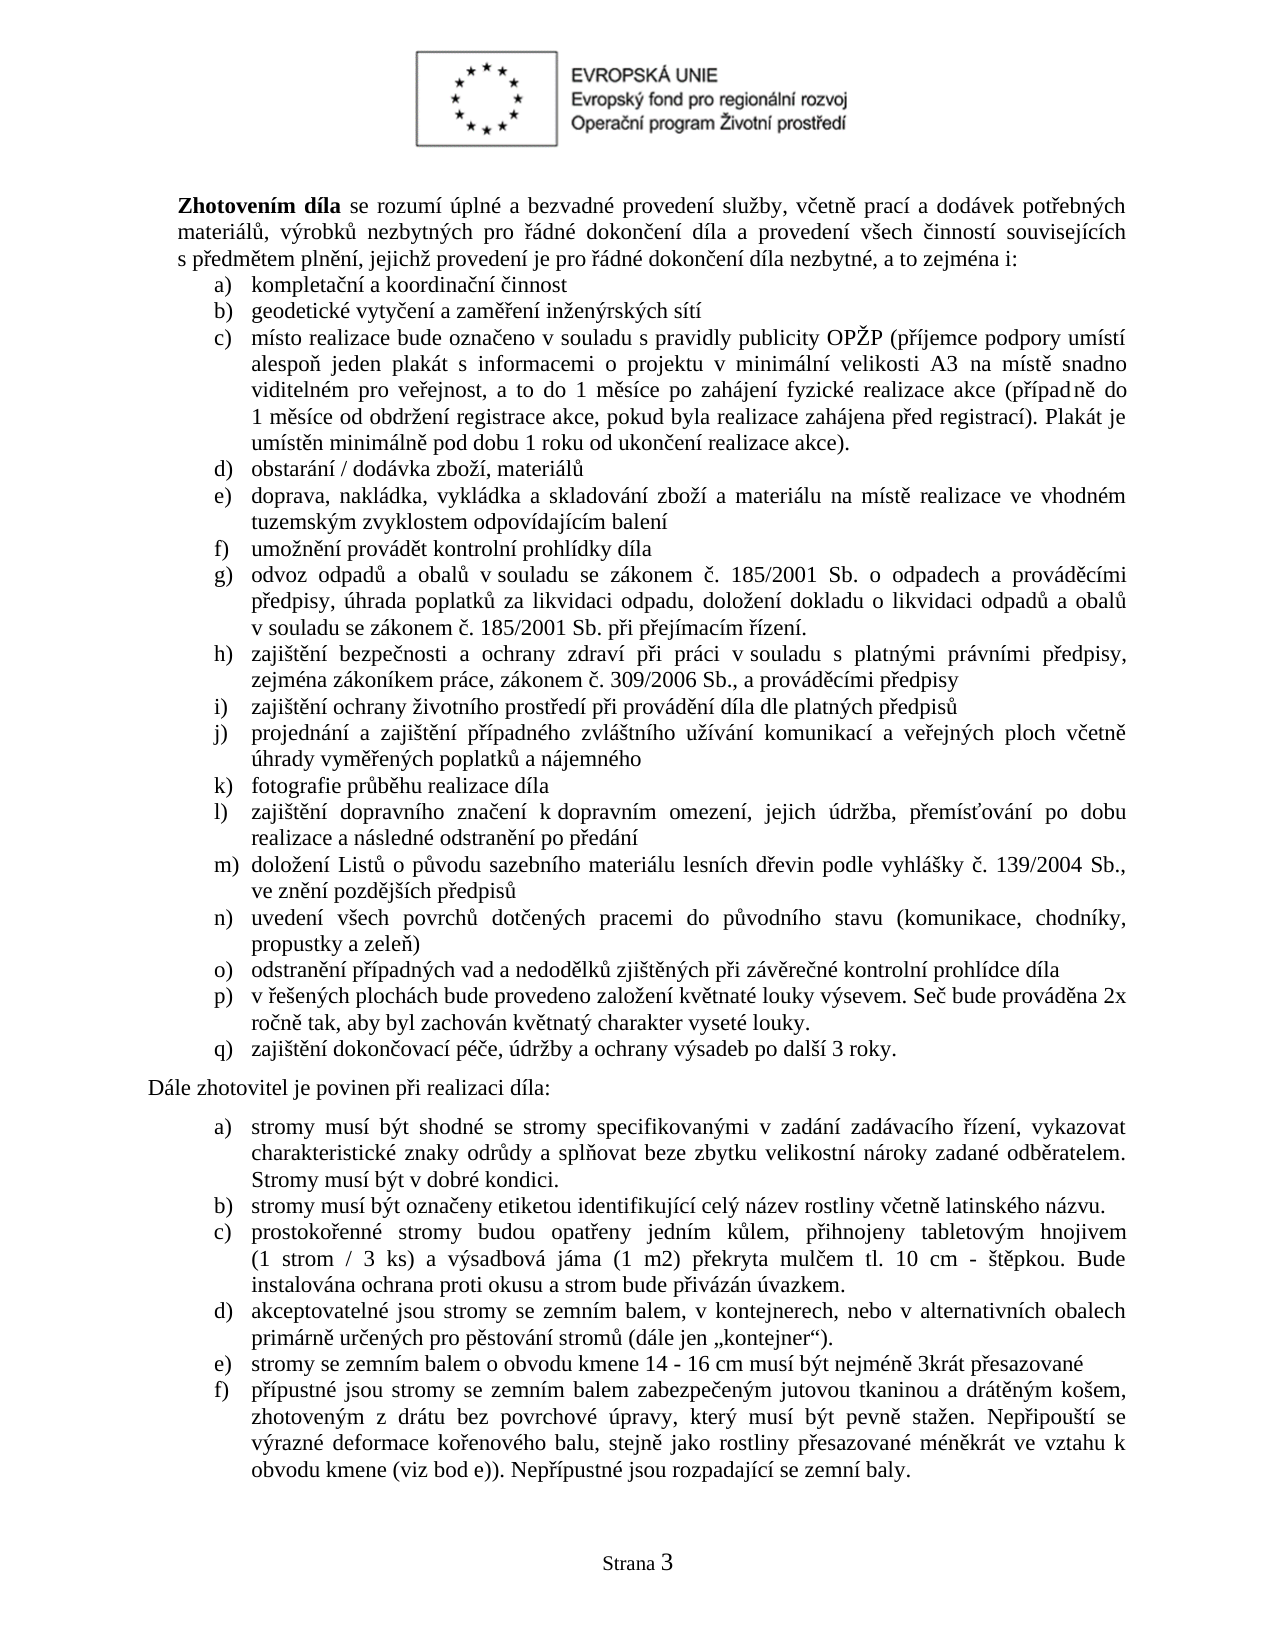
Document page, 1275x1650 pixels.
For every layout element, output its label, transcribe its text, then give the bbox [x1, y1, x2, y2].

list uvedení všech povrchů dotčených pracemi do původního stavu (komunikace, chodníky, propustky a zeleň) [214, 903, 1127, 956]
list zajištění dopravního značení k dopravním omezení, jejich údržba, přemísťování po dobu realizace a následné odstranění po předání [214, 798, 1127, 851]
list umožnění provádět kontrolní prohlídky díla [214, 534, 1127, 561]
picture [408, 44, 868, 164]
list zajištění bezpečnosti a ochrany zdraví při práci v souladu s platnými právními předpisy, zejména zákoníkem práce, zákonem č. 309/2006 Sb., a prováděcími předpisy [214, 640, 1127, 693]
list doprava, nakládka, vykládka a skladování zboží a materiálu na místě realizace ve vhodném tuzemským zvyklostem odpovídajícím balení [214, 482, 1127, 534]
list místo realizace bude označeno v souladu s pravidly publicity OPŽP (příjemce podpory umístí alespoň jeden plakát s informacemi o projektu v minimální velikosti A3 na místě snadno viditelném pro veřejnost, a to do 1 měsíce po zahájení fyzické realizace akce (případně do 1 měsíce od obdržení registrace akce, pokud byla realizace zahájena před registrací). Plakát je umístěn minimálně pod dobu 1 roku od ukončení realizace akce). [214, 324, 1127, 456]
list akceptovatelné jsou stromy se zemním balem, v kontejnerech, nebo v alternativních obalech primárně určených pro pěstování stromů (dále jen „kontejner“). [214, 1297, 1127, 1350]
list obstarání / dodávka zboží, materiálů [214, 456, 1127, 482]
list odvoz odpadů a obalů v souladu se zákonem č. 185/2001 Sb. o odpadech a prováděcími předpisy, úhrada poplatků za likvidaci odpadu, doložení dokladu o likvidaci odpadů a obalů v souladu se zákonem č. 185/2001 Sb. při přejímacím řízení. [214, 561, 1127, 640]
list přípustné jsou stromy se zemním balem zabezpečeným jutovou tkaninou a drátěným košem, zhotoveným z drátu bez povrchové úpravy, který musí být pevně stažen. Nepřipouští se výrazné deformace kořenového balu, stejně jako rostliny přesazované méněkrát ve vztahu k obvodu kmene (viz bod e)). Nepřípustné jsou rozpadající se zemní baly. [214, 1377, 1127, 1482]
text Dále zhotovitel je povinen při realizaci díla: [148, 1074, 1127, 1101]
list fotografie průběhu realizace díla [214, 772, 1127, 798]
list projednání a zajištění případného zvláštního užívání komunikací a veřejných ploch včetně úhrady vyměřených poplatků a nájemného [214, 719, 1127, 772]
list stromy se zemním balem o obvodu kmene 14 - 16 cm musí být nejméně 3krát přesazované [214, 1350, 1127, 1377]
list zajištění dokončovací péče, údržby a ochrany výsadeb po další 3 roky. [214, 1035, 1127, 1062]
list v řešených plochách bude provedeno založení květnaté louky výsevem. Seč bude prováděna 2x ročně tak, aby byl zachován květnatý charakter vyseté louky. [214, 983, 1127, 1035]
list zajištění ochrany životního prostředí při provádění díla dle platných předpisů [214, 693, 1127, 719]
text Zhotovením díla se rozumí úplné a bezvadné provedení služby, včetně prací a dodávek potřebných materiálů, výrobků nezbytných pro řádné dokončení díla a provedení všech činností souvisejících s předmětem plnění, jejichž provedení je pro řádné dokončení díla nezbytné, a to zejména i: [177, 192, 1127, 271]
list kompletační a koordinační činnost [214, 271, 1127, 297]
list geodetické vytyčení a zaměření inženýrských sítí [214, 297, 1127, 324]
list prostokořenné stromy budou opatřeny jedním kůlem, přihnojeny tabletovým hnojivem (1 strom / 3 ks) a výsadbová jáma (1 m2) překryta mulčem tl. 10 cm - štěpkou. Bude instalována ochrana proti okusu a strom bude přivázán úvazkem. [214, 1218, 1127, 1297]
list stromy musí být shodné se stromy specifikovanými v zadání zadávacího řízení, vykazovat charakteristické znaky odrůdy a splňovat beze zbytku velikostní nároky zadané odběratelem. Stromy musí být v dobré kondici. [214, 1113, 1127, 1192]
list stromy musí být označeny etiketou identifikující celý název rostliny včetně latinského názvu. [214, 1192, 1127, 1218]
list doložení Listů o původu sazebního materiálu lesních dřevin podle vyhlášky č. 139/2004 Sb., ve znění pozdějších předpisů [214, 851, 1127, 903]
list odstranění případných vad a nedodělků zjištěných při závěrečné kontrolní prohlídce díla [214, 956, 1127, 983]
